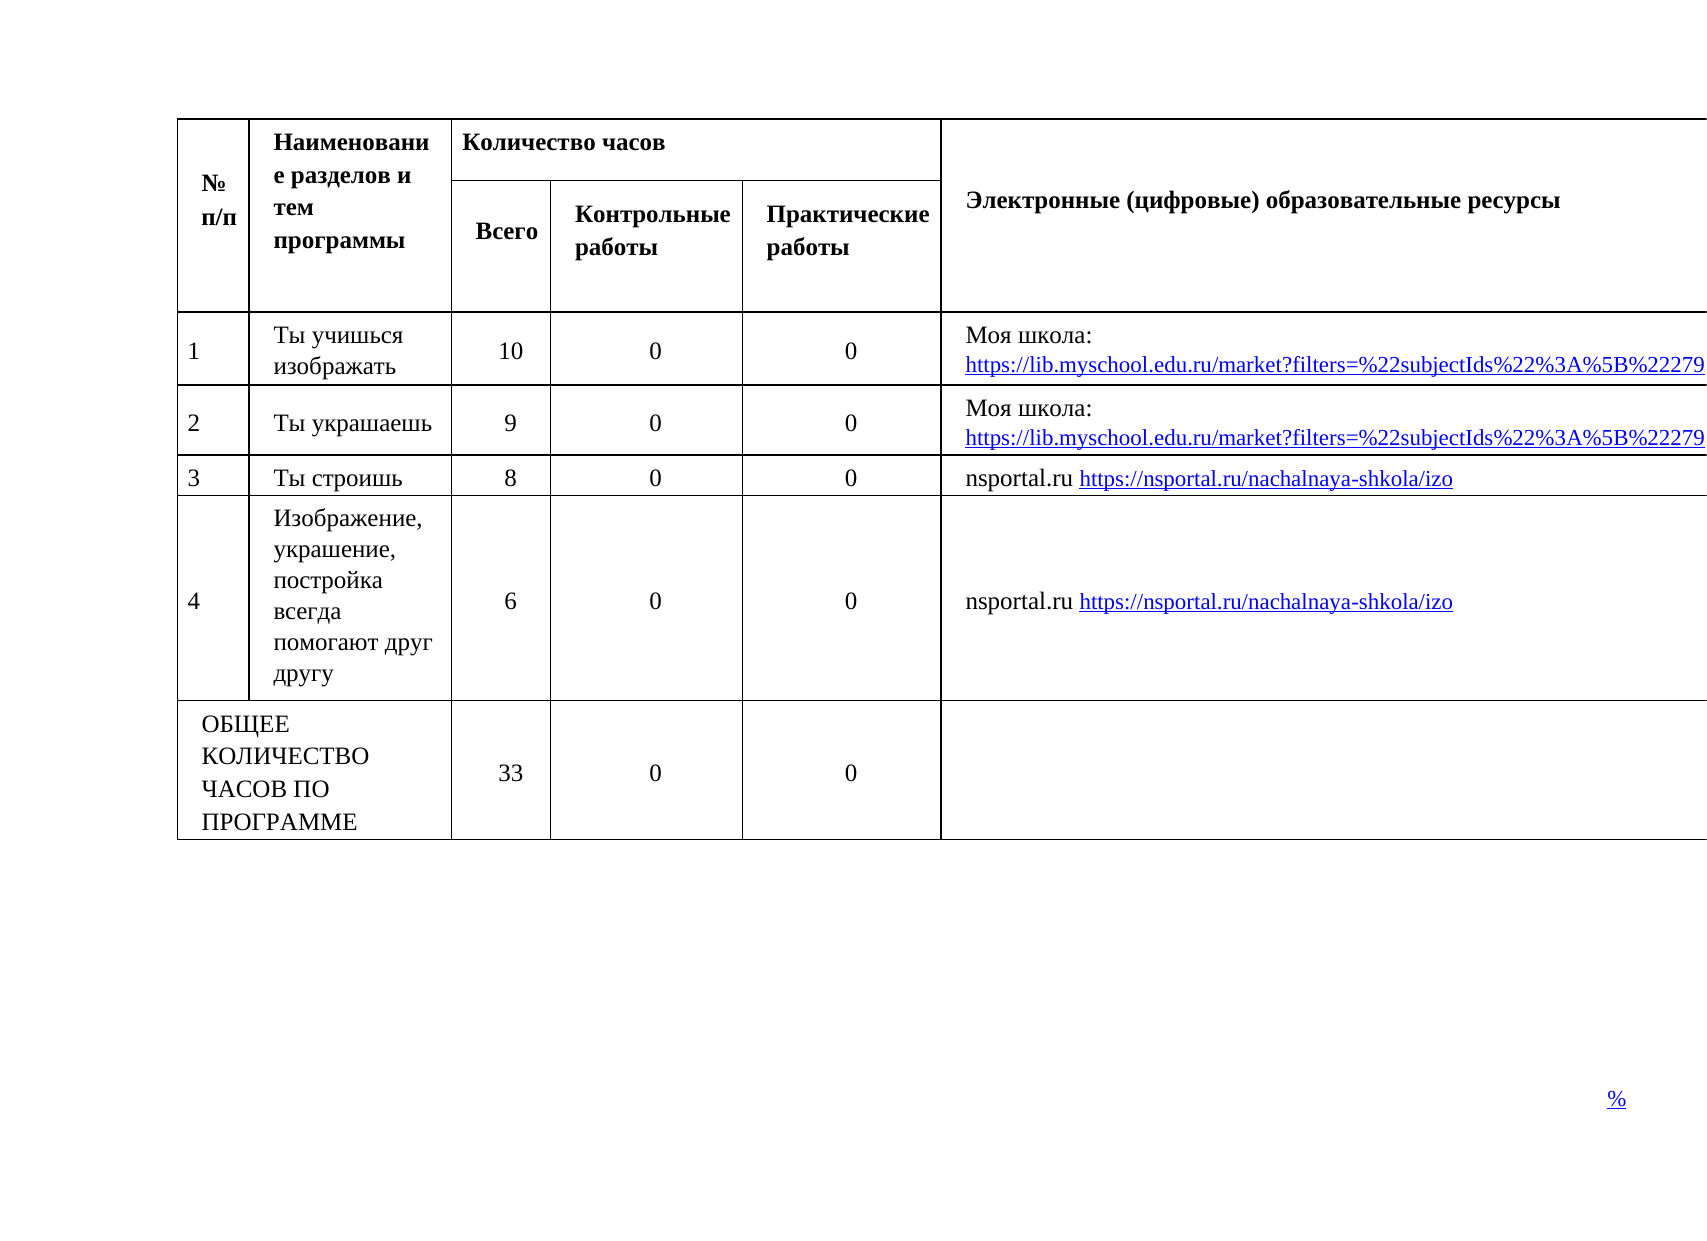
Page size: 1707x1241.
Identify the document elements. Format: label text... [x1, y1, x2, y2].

table_cell [942, 701, 1707, 839]
table_cell 8 [452, 456, 550, 494]
table_cell Практические работы [743, 181, 940, 311]
table_cell Изображение, украшение, постройка всегда помогают друг другу [250, 496, 451, 700]
table_cell 0 [551, 456, 742, 494]
table_cell 1 [178, 313, 248, 384]
table_cell Ты украшаешь [250, 386, 451, 454]
table_cell 0 [743, 701, 940, 839]
table_cell 0 [551, 386, 742, 454]
table_cell 10 [452, 313, 550, 384]
table_cell 4 [178, 496, 248, 700]
table_cell 0 [551, 701, 742, 839]
table_cell 6 [452, 496, 550, 700]
table_header Электронные (цифровые) образовательные ресурсы [942, 120, 1707, 311]
table_cell 9 [452, 386, 550, 454]
table_cell Ты учишься изображать [250, 313, 451, 384]
table_cell 0 [551, 496, 742, 700]
table_cell 3 [178, 456, 248, 494]
table_cell 33 [452, 701, 550, 839]
table_cell Моя школа: https://lib.myschool.edu.ru/market?filters=%22subjectIds%22%3A%5B%22279 [942, 313, 1707, 384]
table_cell nsportal.ru https://nsportal.ru/nachalnaya-shkola/izo [942, 496, 1707, 700]
table_cell 2 [178, 386, 248, 454]
table_header № п/п [178, 120, 248, 311]
table_cell Контрольные работы [551, 181, 742, 311]
table_cell 0 [743, 386, 940, 454]
table_header Наименование разделов и тем программы [250, 120, 451, 311]
table_cell 0 [743, 456, 940, 494]
table_cell Ты строишь [250, 456, 451, 494]
table_cell 0 [743, 496, 940, 700]
table_cell ОБЩЕЕ КОЛИЧЕСТВО ЧАСОВ ПО ПРОГРАММЕ [178, 701, 451, 839]
table_header Количество часов [452, 120, 742, 180]
table_cell Моя школа: https://lib.myschool.edu.ru/market?filters=%22subjectIds%22%3A%5B%22279 [942, 386, 1707, 454]
table_cell 0 [551, 313, 742, 384]
text % [177, 1085, 1626, 1111]
table_cell nsportal.ru https://nsportal.ru/nachalnaya-shkola/izo [942, 456, 1707, 494]
table_header [742, 120, 940, 180]
table_cell 0 [743, 313, 940, 384]
table_cell Всего [452, 181, 550, 311]
